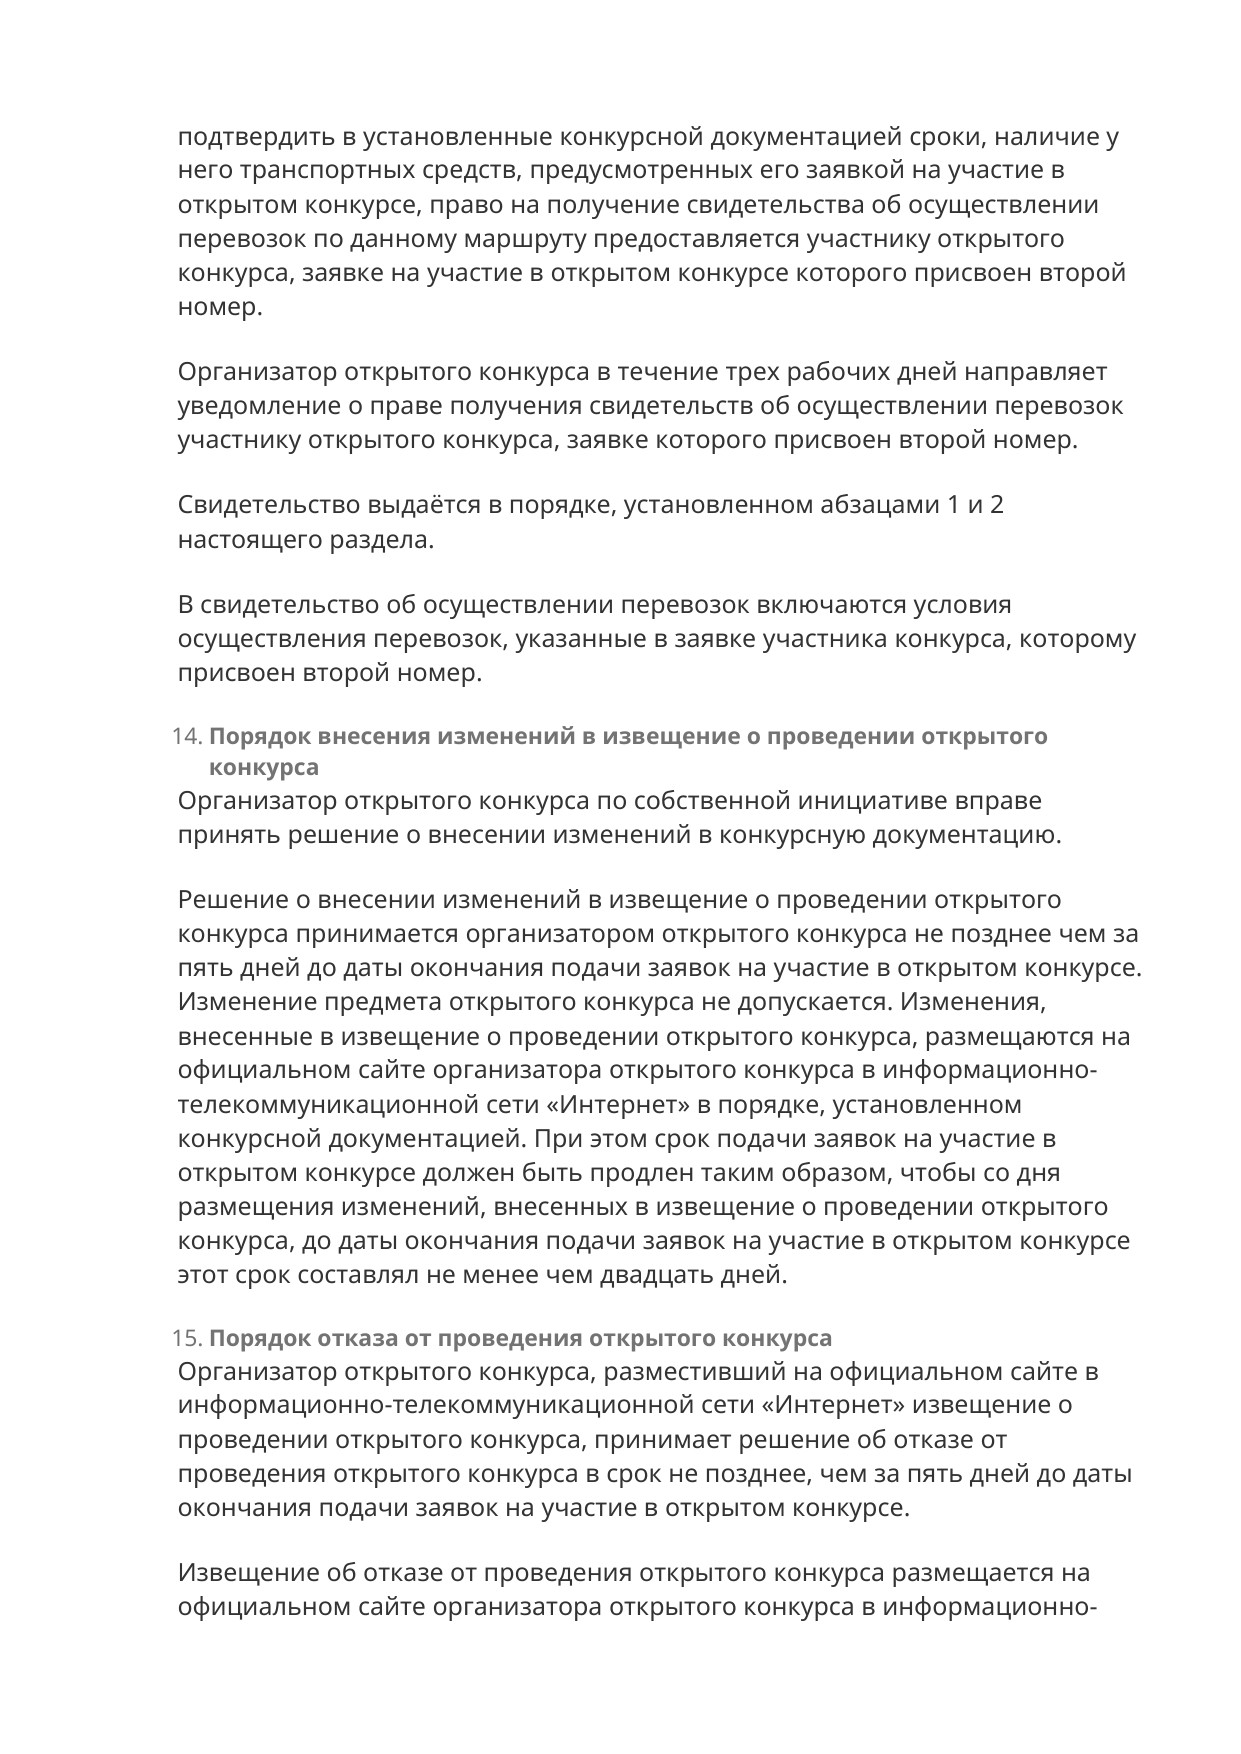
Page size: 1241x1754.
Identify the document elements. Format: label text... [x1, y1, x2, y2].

text В свидетельство об осуществлении перевозок включаются условия осуществления перевозок, указанные в заявке участника конкурса, которому присвоен второй номер. [177, 587, 1152, 689]
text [177, 1555, 1152, 1623]
text Свидетельство выдаётся в порядке, установленном абзацами 1 и 2 настоящего раздела. [177, 487, 1152, 555]
list Порядок отказа от проведения открытого конкурса [171, 1322, 1120, 1353]
text Решение о внесении изменений в извещение о проведении открытого конкурса принимается организатором открытого конкурса не позднее чем за пять дней до даты окончания подачи заявок на участие в открытом конкурсе. Изменение предмета открытого конкурса не допускается. Изменения, внесенные в извещение о проведении открытого конкурса, размещаются на официальном сайте организатора открытого конкурса в информационно-телекоммуникационной сети «Интернет» в порядке, установленном конкурсной документацией. При этом срок подачи заявок на участие в открытом конкурсе должен быть продлен таким образом, чтобы со дня размещения изменений, внесенных в извещение о проведении открытого конкурса, до даты окончания подачи заявок на участие в открытом конкурсе этот срок составлял не менее чем двадцать дней. [177, 882, 1152, 1291]
text Организатор открытого конкурса по собственной инициативе вправе принять решение о внесении изменений в конкурсную документацию. [177, 782, 1152, 851]
text Организатор открытого конкурса, разместивший на официальном сайте в информационно-телекоммуникационной сети «Интернет» извещение о проведении открытого конкурса, принимает решение об отказе от проведения открытого конкурса в срок не позднее, чем за пять дней до даты окончания подачи заявок на участие в открытом конкурсе. [177, 1353, 1152, 1523]
list Порядок внесения изменений в извещение о проведении открытого конкурса [171, 720, 1120, 782]
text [177, 118, 1152, 322]
text Организатор открытого конкурса в течение трех рабочих дней направляет уведомление о праве получения свидетельств об осуществлении перевозок участнику открытого конкурса, заявке которого присвоен второй номер. [177, 354, 1152, 456]
